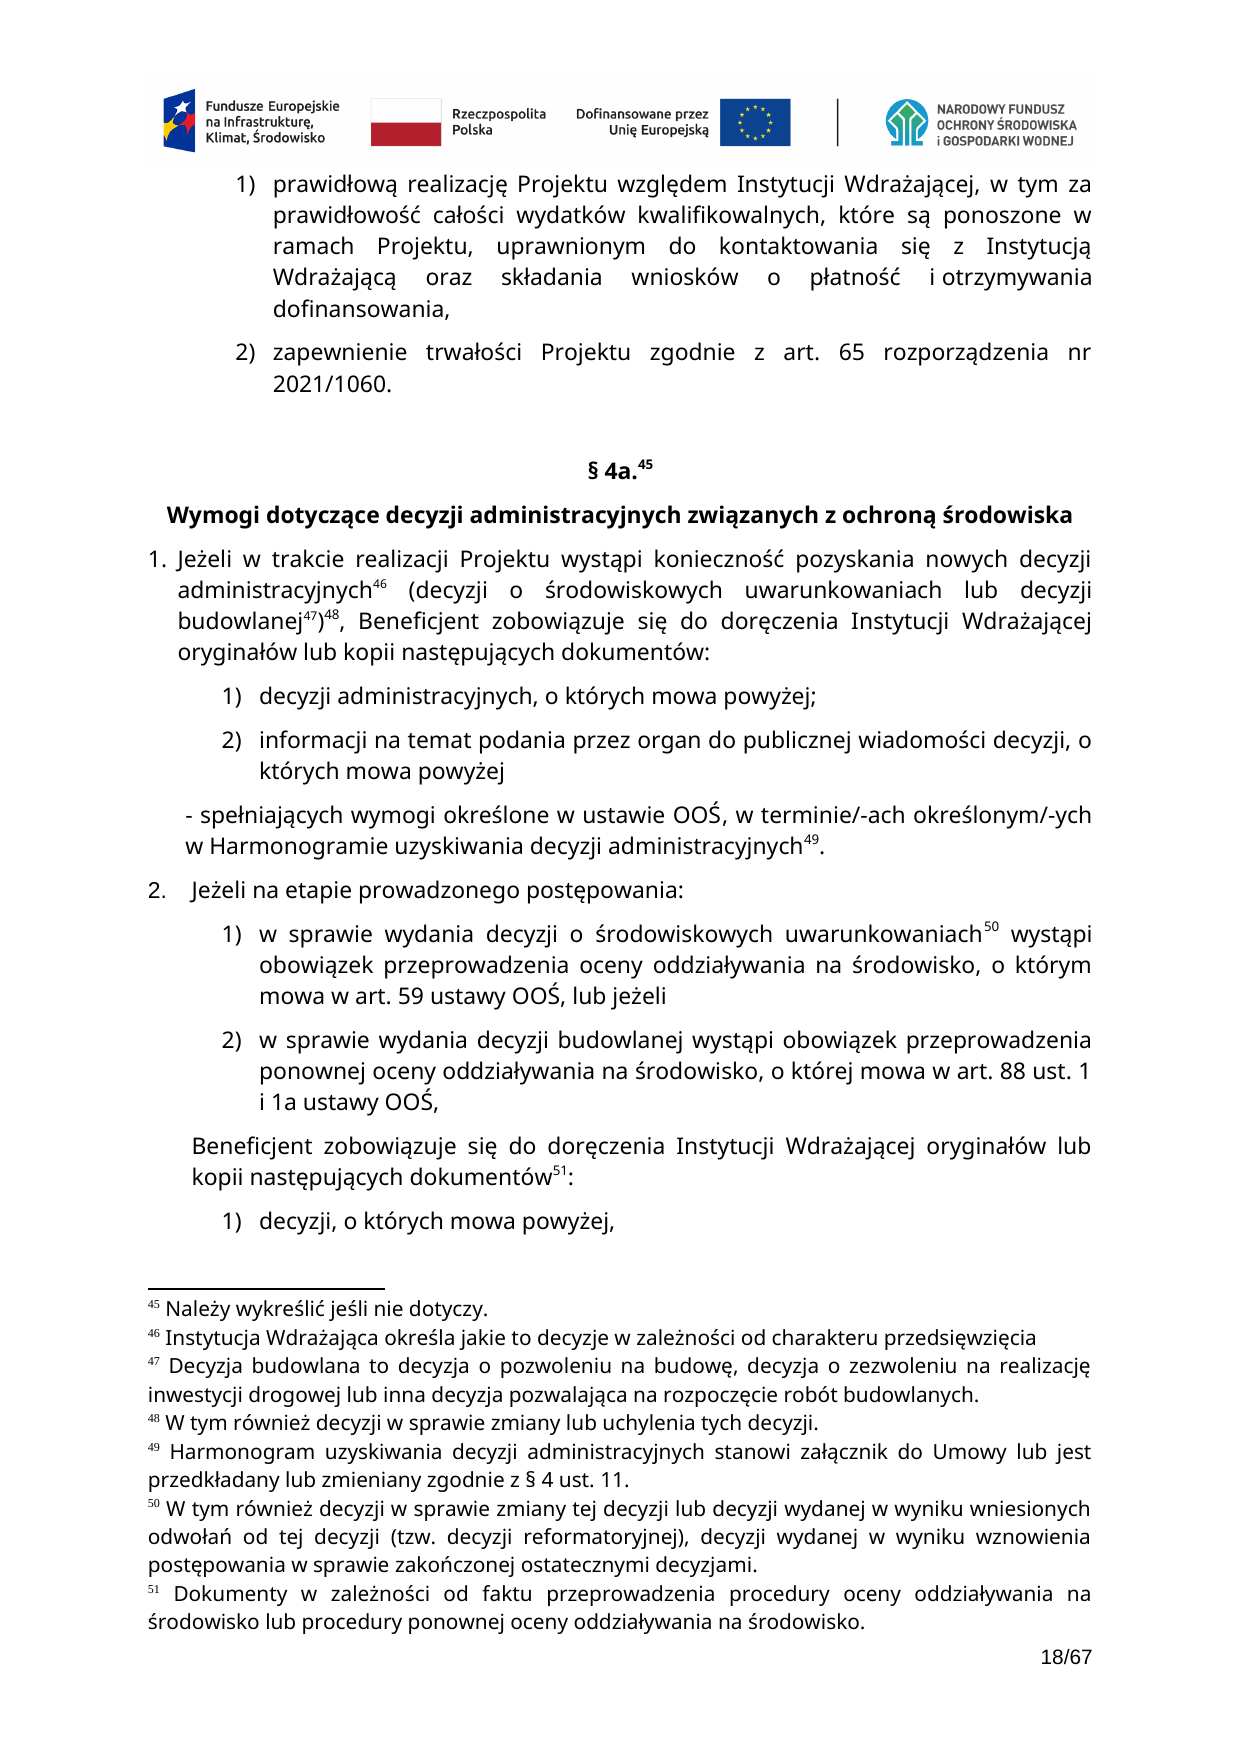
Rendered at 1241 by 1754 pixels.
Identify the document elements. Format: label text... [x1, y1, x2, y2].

text - spełniających wymogi określone w ustawie OOŚ, w terminie/-ach określonym/-ych w Harmonogramie uzyskiwania decyzji administracyjnych. [185, 799, 1092, 861]
list Jeżeli w trakcie realizacji Projektu wystąpi konieczność pozyskania nowych decyzji administracyjnych (decyzji o środowiskowych uwarunkowaniach lub decyzji budowlanej), Beneficjent zobowiązuje się do doręczenia Instytucji Wdrażającej oryginałów lub kopii następujących dokumentów: [148, 542, 1092, 667]
list zapewnienie trwałości Projektu zgodnie z art. 65 rozporządzenia nr 2021/1060. [235, 336, 1092, 399]
list Jeżeli na etapie prowadzonego postępowania: [148, 874, 1092, 905]
list w sprawie wydania decyzji o środowiskowych uwarunkowaniach wystąpi obowiązek przeprowadzenia oceny oddziaływania na środowisko, o którym mowa w art. 59 ustawy OOŚ, lub jeżeli [221, 917, 1092, 1011]
picture [147, 73, 1093, 168]
list w sprawie wydania decyzji budowlanej wystąpi obowiązek przeprowadzenia ponownej oceny oddziaływania na środowisko, o której mowa w art. 88 ust. 1 i 1a ustawy OOŚ, [221, 1024, 1092, 1117]
list decyzji administracyjnych, o których mowa powyżej; [221, 680, 1092, 711]
list informacji na temat podania przez organ do publicznej wiadomości decyzji, o których mowa powyżej [221, 724, 1092, 786]
text Wymogi dotyczące decyzji administracyjnych związanych z ochroną środowiska [148, 499, 1092, 530]
list decyzji, o których mowa powyżej, [221, 1205, 1092, 1236]
list prawidłową realizację Projektu względem Instytucji Wdrażającej, w tym za prawidłowość całości wydatków kwalifikowalnych, które są ponoszone w ramach Projektu, uprawnionym do kontaktowania się z Instytucją Wdrażającą oraz składania wniosków o płatność i otrzymywania dofinansowania, [235, 168, 1092, 324]
text § 4a. [148, 455, 1092, 486]
list Beneficjent zobowiązuje się do doręczenia Instytucji Wdrażającej oryginałów lub kopii następujących dokumentów: [191, 1130, 1092, 1192]
